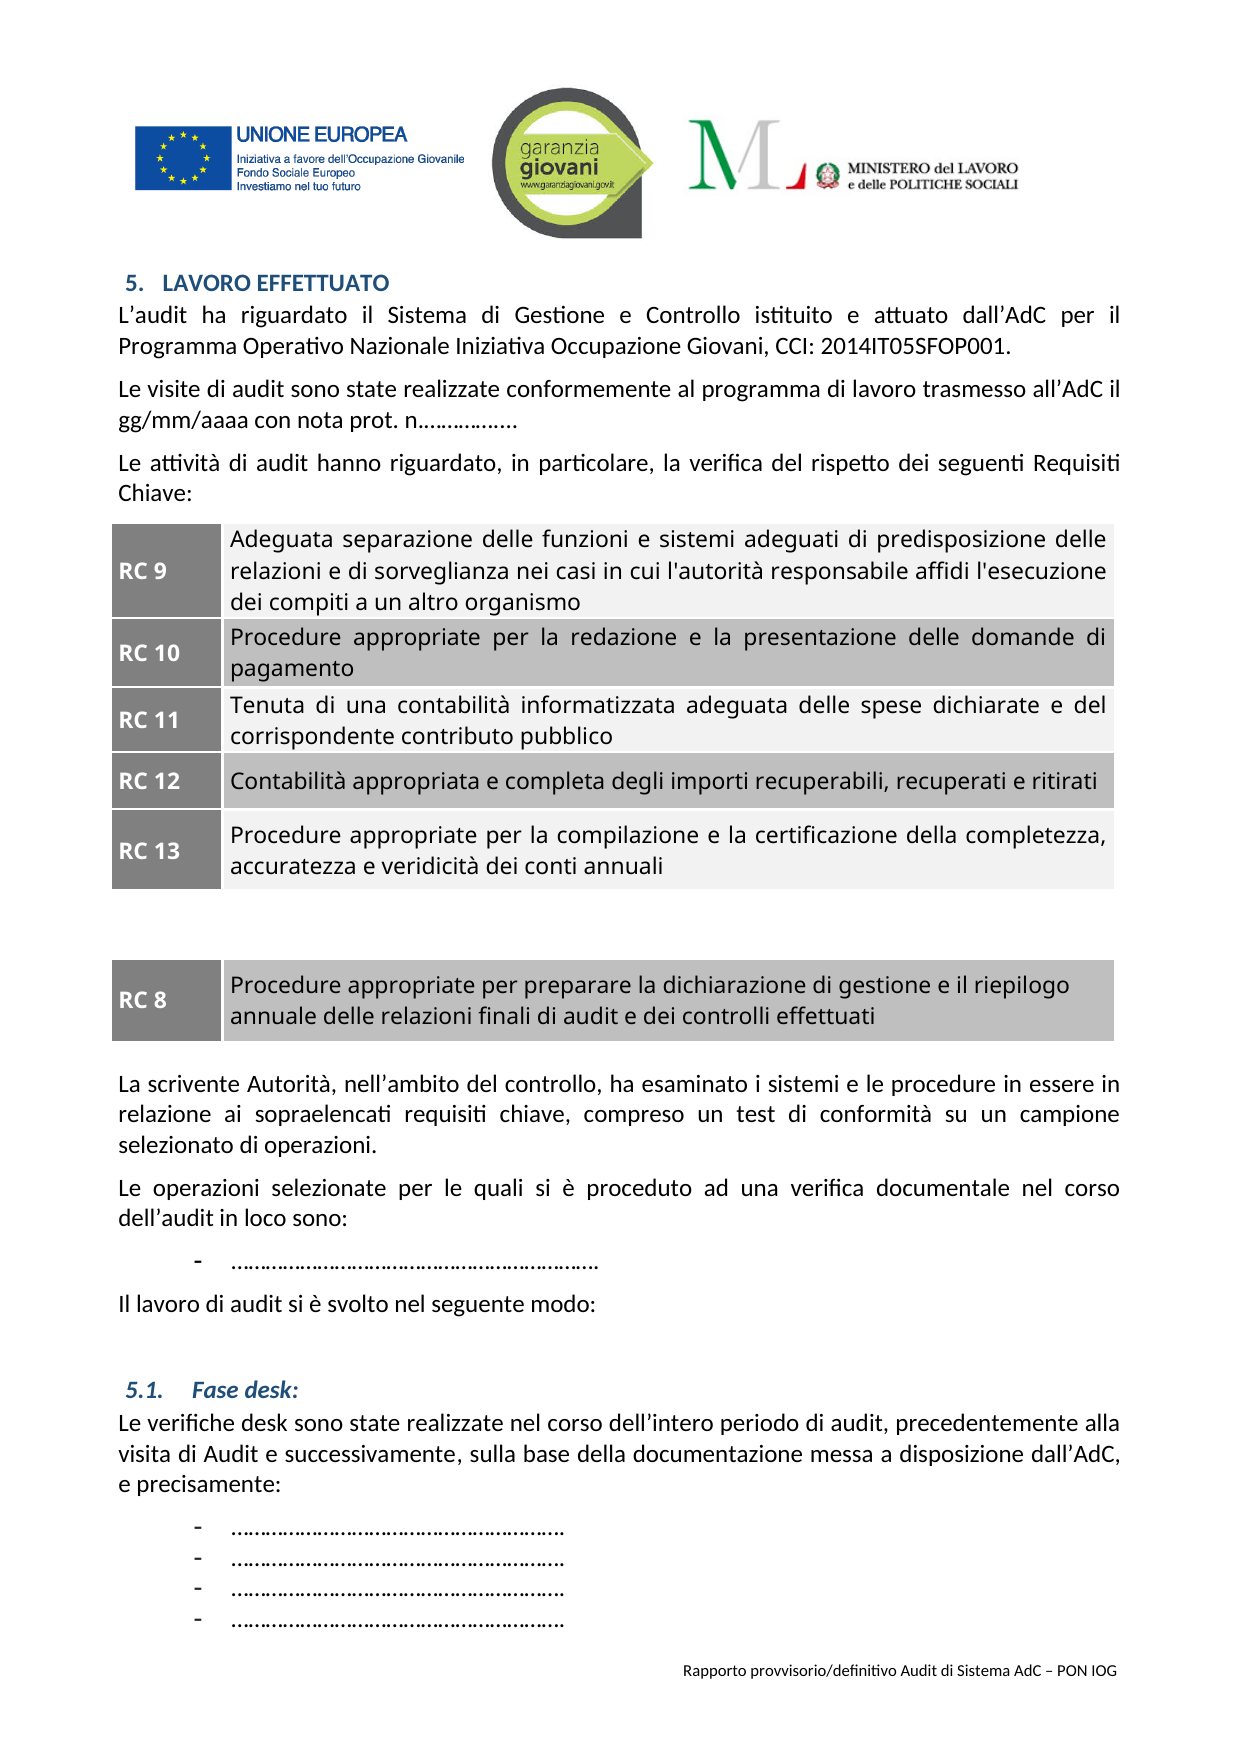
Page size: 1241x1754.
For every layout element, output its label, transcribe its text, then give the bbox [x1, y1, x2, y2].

list …………………………………………………. [193, 1572, 1122, 1603]
table_header Procedure appropriate per preparare la dichiarazione di gestione e il riepilogo annuale delle relazioni finali di audit e dei controlli effettuati [224, 960, 1114, 1041]
table_cell Tenuta di una contabilità informatizzata adeguata delle spese dichiarate e del corrispondente contributo pubblico [224, 689, 1114, 751]
text Le attività di audit hanno riguardato, in particolare, la verifica del rispetto dei seguenti Requisiti Chiave: [118, 447, 1122, 508]
text Il lavoro di audit si è svolto nel seguente modo: [118, 1288, 1122, 1319]
list …………………………………………………. [193, 1511, 1122, 1542]
list ………………………………………………………. [193, 1245, 1122, 1276]
text Le operazioni selezionate per le quali si è proceduto ad una verifica documentale nel corso dell’audit in loco sono: [118, 1172, 1122, 1233]
table_cell RC 12 [112, 753, 221, 808]
table_header RC 8 [112, 960, 221, 1041]
list …………………………………………………. [193, 1603, 1122, 1633]
text Le visite di audit sono state realizzate conformemente al programma di lavoro trasmesso all’AdC il gg/mm/aaaa con nota prot. n.………….... [118, 373, 1122, 434]
table_cell Procedure appropriate per la compilazione e la certificazione della completezza, accuratezza e veridicità dei conti annuali [224, 811, 1114, 889]
table_cell RC 10 [112, 619, 221, 686]
table_cell Procedure appropriate per la redazione e la presentazione delle domande di pagamento [224, 619, 1114, 686]
subtitle Fase desk: [125, 1374, 1122, 1405]
subtitle LAVORO EFFETTUATO [125, 267, 1122, 297]
table_cell RC 13 [112, 810, 221, 889]
text Le verifiche desk sono state realizzate nel corso dell’intero periodo di audit, precedentemente alla visita di Audit e successivamente, sulla base della documentazione messa a disposizione dall’AdC, e precisamente: [118, 1407, 1122, 1499]
text L’audit ha riguardato il Sistema di Gestione e Controllo istituito e attuato dall’AdC per il Programma Operativo Nazionale Iniziativa Occupazione Giovani, CCI: 2014IT05SFOP001. [118, 300, 1122, 361]
table_cell RC 11 [112, 688, 221, 751]
text La scrivente Autorità, nell’ambito del controllo, ha esaminato i sistemi e le procedure in essere in relazione ai sopraelencati requisiti chiave, compreso un test di conformità su un campione selezionato di operazioni. [118, 1068, 1122, 1159]
table_header Adeguata separazione delle funzioni e sistemi adeguati di predisposizione delle relazioni e di sorveglianza nei casi in cui l'autorità responsabile affidi l'esecuzione dei compiti a un altro organismo [224, 524, 1114, 617]
list …………………………………………………. [193, 1542, 1122, 1572]
table_header RC 9 [112, 524, 221, 617]
table_cell Contabilità appropriata e completa degli importi recuperabili, recuperati e ritirati [224, 753, 1114, 808]
